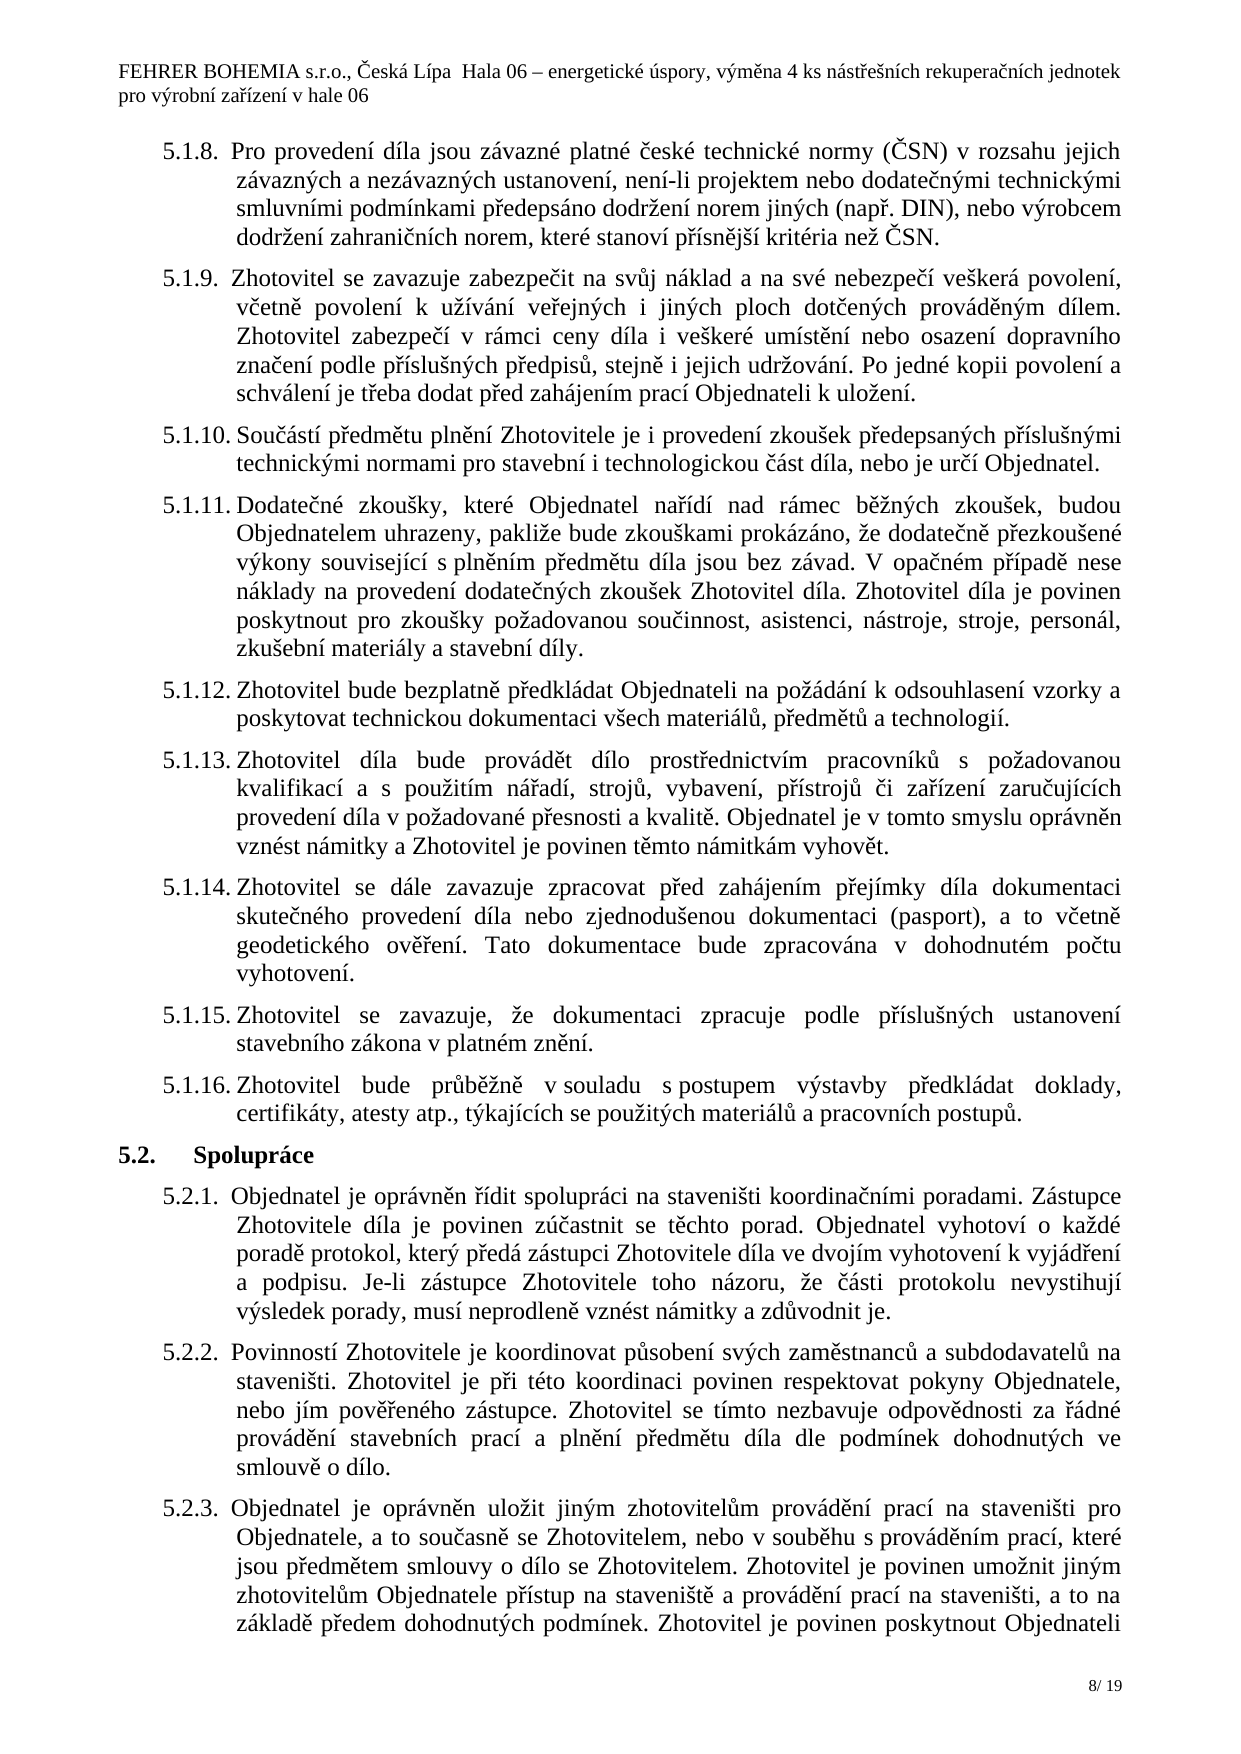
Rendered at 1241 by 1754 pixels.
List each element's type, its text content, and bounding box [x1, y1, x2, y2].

subtitle Zhotovitel díla bude provádět dílo prostřednictvím pracovníků s požadovanou kvalifikací a s použitím nářadí, strojů, vybavení, přístrojů či zařízení zaručujících provedení díla v požadované přesnosti a kvalitě. Objednatel je v tomto smyslu oprávněn vznést námitky a Zhotovitel je povinen těmto námitkám vyhovět. [162, 745, 1122, 860]
subtitle Spolupráce [118, 1140, 1122, 1168]
subtitle Pro provedení díla jsou závazné platné české technické normy (ČSN) v rozsahu jejich závazných a nezávazných ustanovení, není-li projektem nebo dodatečnými technickými smluvními podmínkami předepsáno dodržení norem jiných (např. DIN), nebo výrobcem dodržení zahraničních norem, které stanoví přísnější kritéria než ČSN. [162, 136, 1122, 251]
subtitle Součástí předmětu plnění Zhotovitele je i provedení zkoušek předepsaných příslušnými technickými normami pro stavební i technologickou část díla, nebo je určí Objednatel. [162, 420, 1122, 477]
subtitle Zhotovitel bude průběžně v souladu s postupem výstavby předkládat doklady, certifikáty, atesty atp., týkajících se použitých materiálů a pracovních postupů. [162, 1070, 1122, 1127]
subtitle Zhotovitel bude bezplatně předkládat Objednateli na požádání k odsouhlasení vzorky a poskytovat technickou dokumentaci všech materiálů, předmětů a technologií. [162, 675, 1122, 732]
subtitle Zhotovitel se zavazuje zabezpečit na svůj náklad a na své nebezpečí veškerá povolení, včetně povolení k užívání veřejných i jiných ploch dotčených prováděným dílem. Zhotovitel zabezpečí v rámci ceny díla i veškeré umístění nebo osazení dopravního značení podle příslušných předpisů, stejně i jejich udržování. Po jedné kopii povolení a schválení je třeba dodat před zahájením prací Objednateli k uložení. [162, 263, 1122, 407]
subtitle Povinností Zhotovitele je koordinovat působení svých zaměstnanců a subdodavatelů na staveništi. Zhotovitel je při této koordinaci povinen respektovat pokyny Objednatele, nebo jím pověřeného zástupce. Zhotovitel se tímto nezbavuje odpovědnosti za řádné provádění stavebních prací a plnění předmětu díla dle podmínek dohodnutých ve smlouvě o dílo. [162, 1337, 1122, 1481]
subtitle Zhotovitel se zavazuje, že dokumentaci zpracuje podle příslušných ustanovení stavebního zákona v platném znění. [162, 1000, 1122, 1057]
subtitle Dodatečné zkoušky, které Objednatel nařídí nad rámec běžných zkoušek, budou Objednatelem uhrazeny, pakliže bude zkouškami prokázáno, že dodatečně přezkoušené výkony související s plněním předmětu díla jsou bez závad. V opačném případě nese náklady na provedení dodatečných zkoušek Zhotovitel díla. Zhotovitel díla je povinen poskytnout pro zkoušky požadovanou součinnost, asistenci, nástroje, stroje, personál, zkušební materiály a stavební díly. [162, 490, 1122, 662]
subtitle Zhotovitel se dále zavazuje zpracovat před zahájením přejímky díla dokumentaci skutečného provedení díla nebo zjednodušenou dokumentaci (pasport), a to včetně geodetického ověření. Tato dokumentace bude zpracována v dohodnutém počtu vyhotovení. [162, 872, 1122, 987]
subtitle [162, 1493, 1122, 1637]
subtitle Objednatel je oprávněn řídit spolupráci na staveništi koordinačními poradami. Zástupce Zhotovitele díla je povinen zúčastnit se těchto porad. Objednatel vyhotoví o každé poradě protokol, který předá zástupci Zhotovitele díla ve dvojím vyhotovení k vyjádření a podpisu. Je-li zástupce Zhotovitele toho názoru, že části protokolu nevystihují výsledek porady, musí neprodleně vznést námitky a zdůvodnit je. [162, 1181, 1122, 1325]
